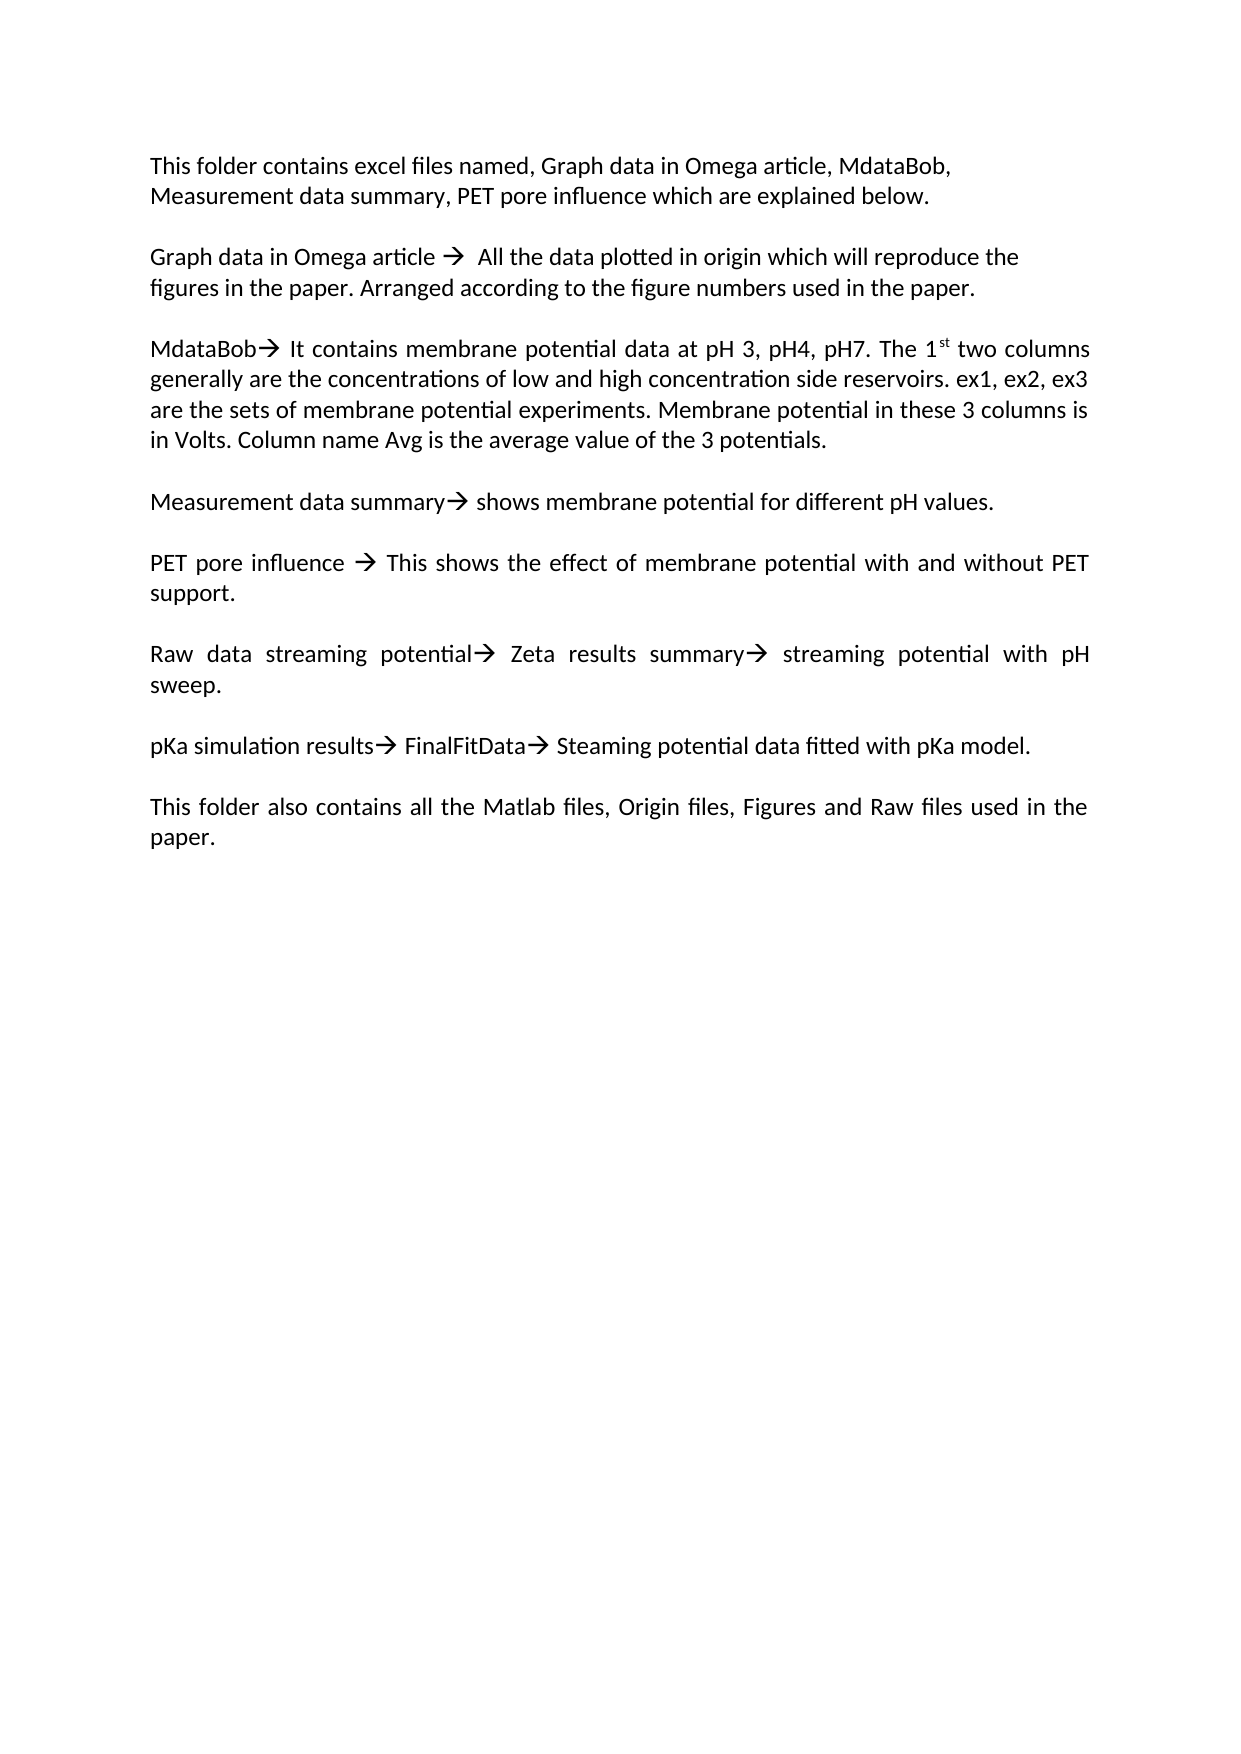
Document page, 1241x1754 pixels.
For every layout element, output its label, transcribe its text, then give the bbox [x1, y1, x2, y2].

text This folder also contains all the Matlab files, Origin files, Figures and Raw files used in the paper. [150, 791, 1090, 852]
text Graph data in Omega article All the data plotted in origin which will reproduce the figures in the paper. Arranged according to the figure numbers used in the paper. [150, 242, 1090, 303]
text PET pore influence This shows the effect of membrane potential with and without PET support. [150, 547, 1090, 608]
text MdataBob It contains membrane potential data at pH 3, pH4, pH7. The 1st two columns generally are the concentrations of low and high concentration side reservoirs. ex1, ex2, ex3 are the sets of membrane potential experiments. Membrane potential in these 3 columns is in Volts. Column name Avg is the average value of the 3 potentials. [150, 333, 1090, 455]
text Measurement data summary shows membrane potential for different pH values. [150, 486, 1090, 516]
text This folder contains excel files named, Graph data in Omega article, MdataBob, Measurement data summary, PET pore influence which are explained below. [150, 150, 1090, 211]
text pKa simulation results FinalFitData Steaming potential data fitted with pKa model. [150, 730, 1090, 760]
text Raw data streaming potential Zeta results summary streaming potential with pH sweep. [150, 638, 1090, 699]
